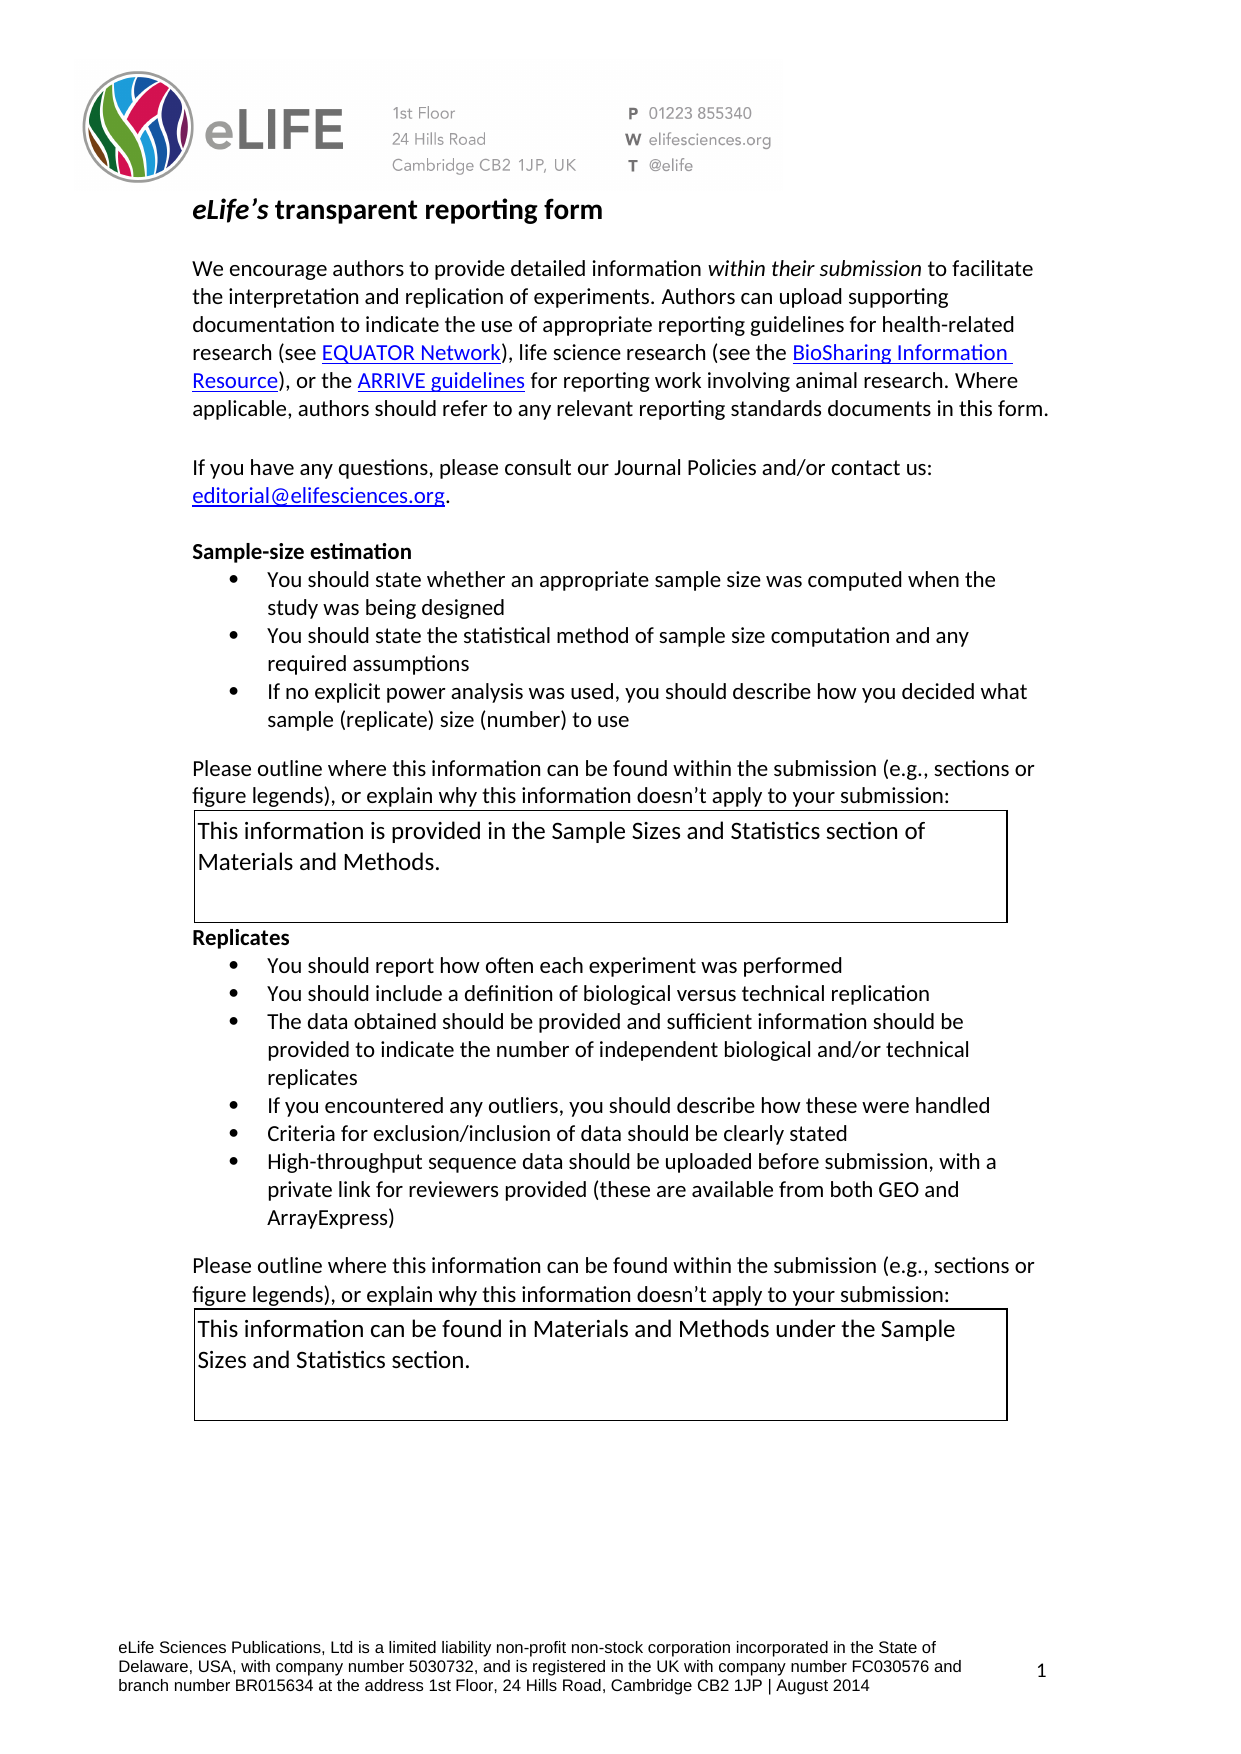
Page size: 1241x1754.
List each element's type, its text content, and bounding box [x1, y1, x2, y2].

list You should include a definition of biological versus technical replication [229, 979, 1053, 1007]
text eLife’s transparent reporting form [192, 191, 1053, 226]
list You should report how often each experiment was performed [229, 951, 1053, 979]
text Replicates [192, 838, 1053, 951]
list High-throughput sequence data should be uploaded before submission, with a private link for reviewers provided (these are available from both GEO and ArrayExpress) [229, 1147, 1053, 1231]
list If you encountered any outliers, you should describe how these were handled [229, 1091, 1053, 1119]
text If you have any questions, please consult our Journal Policies and/or contact us: editorial@elifesciences.org. [192, 453, 1053, 509]
list If no explicit power analysis was used, you should describe how you decided what sample (replicate) size (number) to use [229, 677, 1053, 733]
list The data obtained should be provided and sufficient information should be provided to indicate the number of independent biological and/or technical replicates [229, 1007, 1053, 1091]
text Sample-size estimation [192, 537, 1053, 565]
text This information is provided in the Sample Sizes and Statistics section of Materials and Methods. [195, 813, 1006, 879]
list You should state whether an appropriate sample size was computed when the study was being designed [229, 565, 1053, 621]
text We encourage authors to provide detailed information within their submission to facilitate the interpretation and replication of experiments. Authors can upload supporting documentation to indicate the use of appropriate reporting guidelines for health-related research (see EQUATOR Network), life science research (see the BioSharing Information Resource), or the ARRIVE guidelines for reporting work involving animal research. Where applicable, authors should refer to any relevant reporting standards documents in this form. [192, 254, 1053, 423]
text This information can be found in Materials and Methods under the Sample Sizes and Statistics section. [195, 1311, 1006, 1377]
list You should state the statistical method of sample size computation and any required assumptions [229, 621, 1053, 677]
picture [73, 59, 784, 191]
list Criteria for exclusion/inclusion of data should be clearly stated [229, 1119, 1053, 1147]
